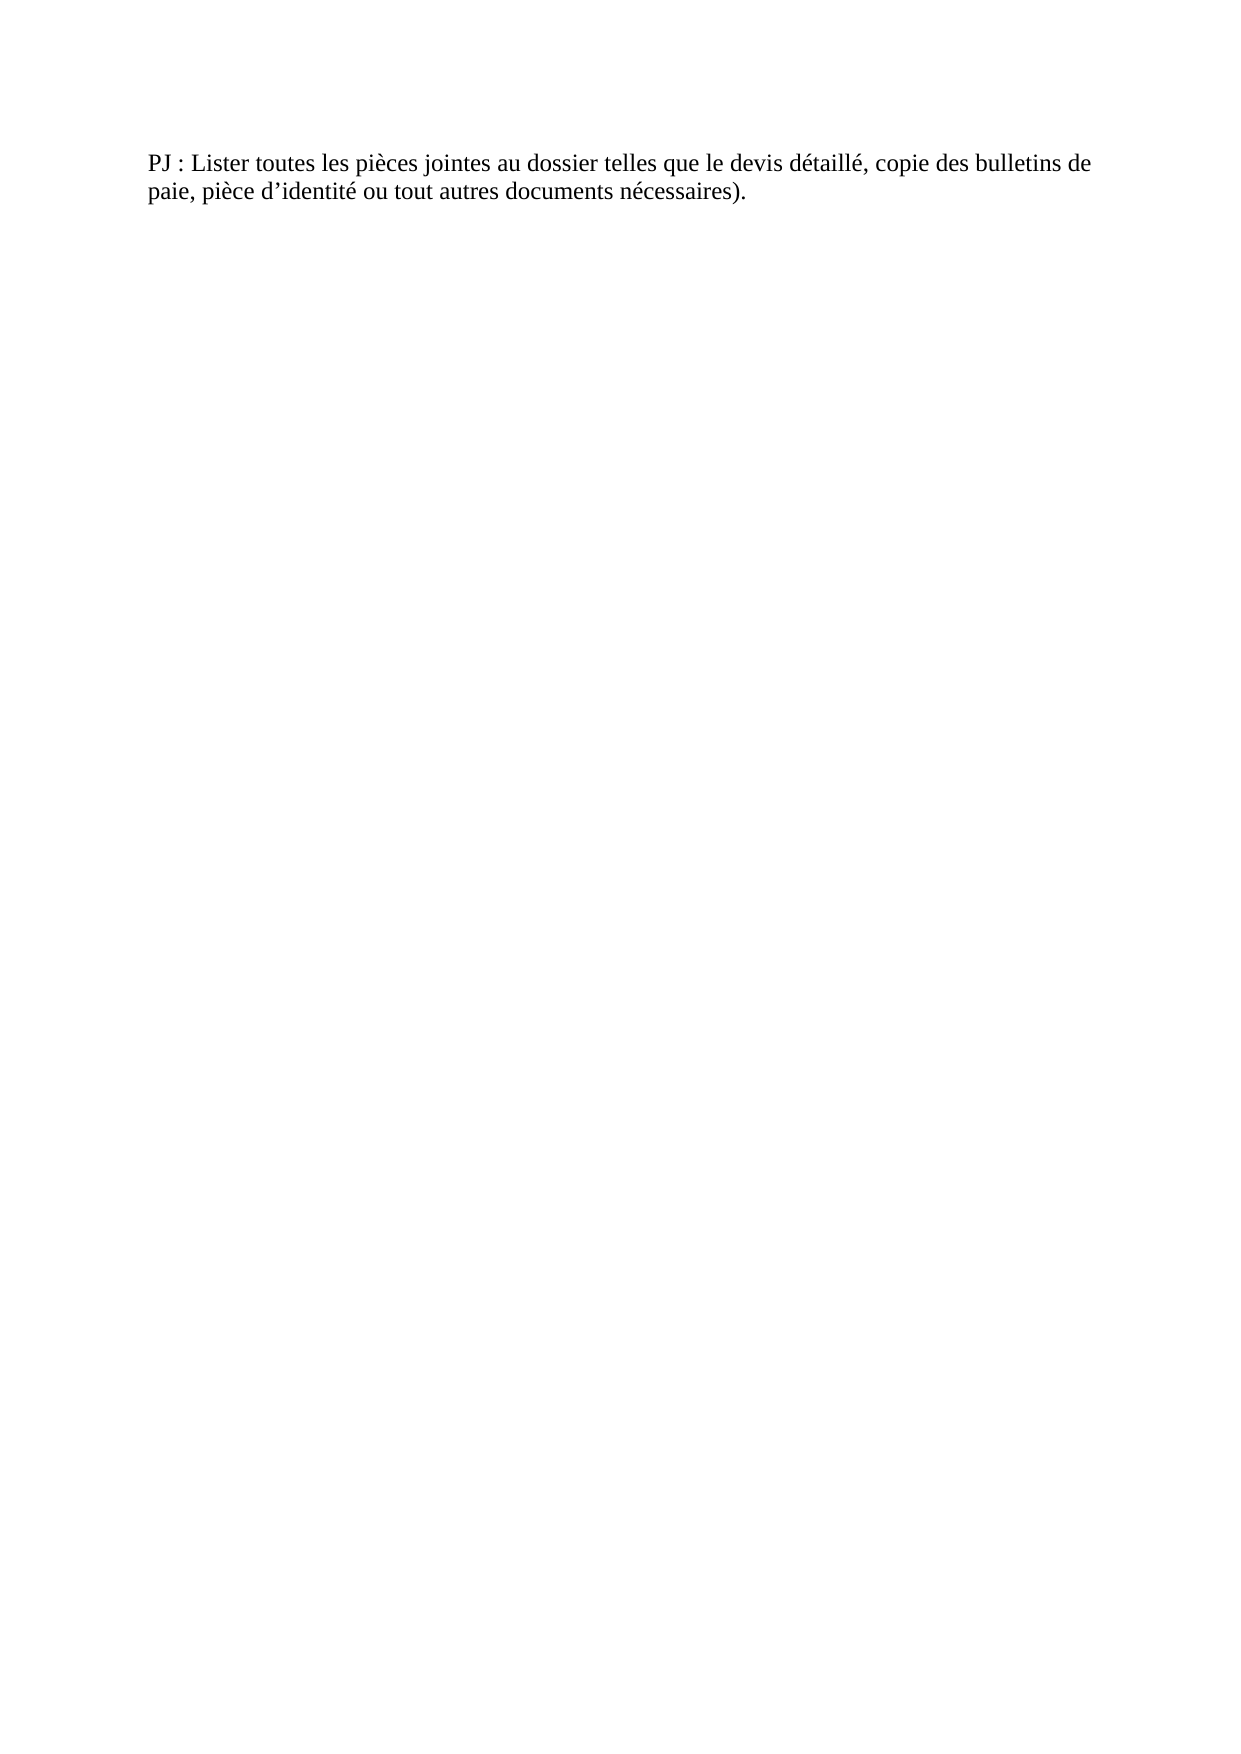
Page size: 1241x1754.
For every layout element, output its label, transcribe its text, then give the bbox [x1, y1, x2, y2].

text PJ : Lister toutes les pièces jointes au dossier telles que le devis détaillé, copie des bulletins de paie, pièce d’identité ou tout autres documents nécessaires). [148, 148, 1093, 205]
